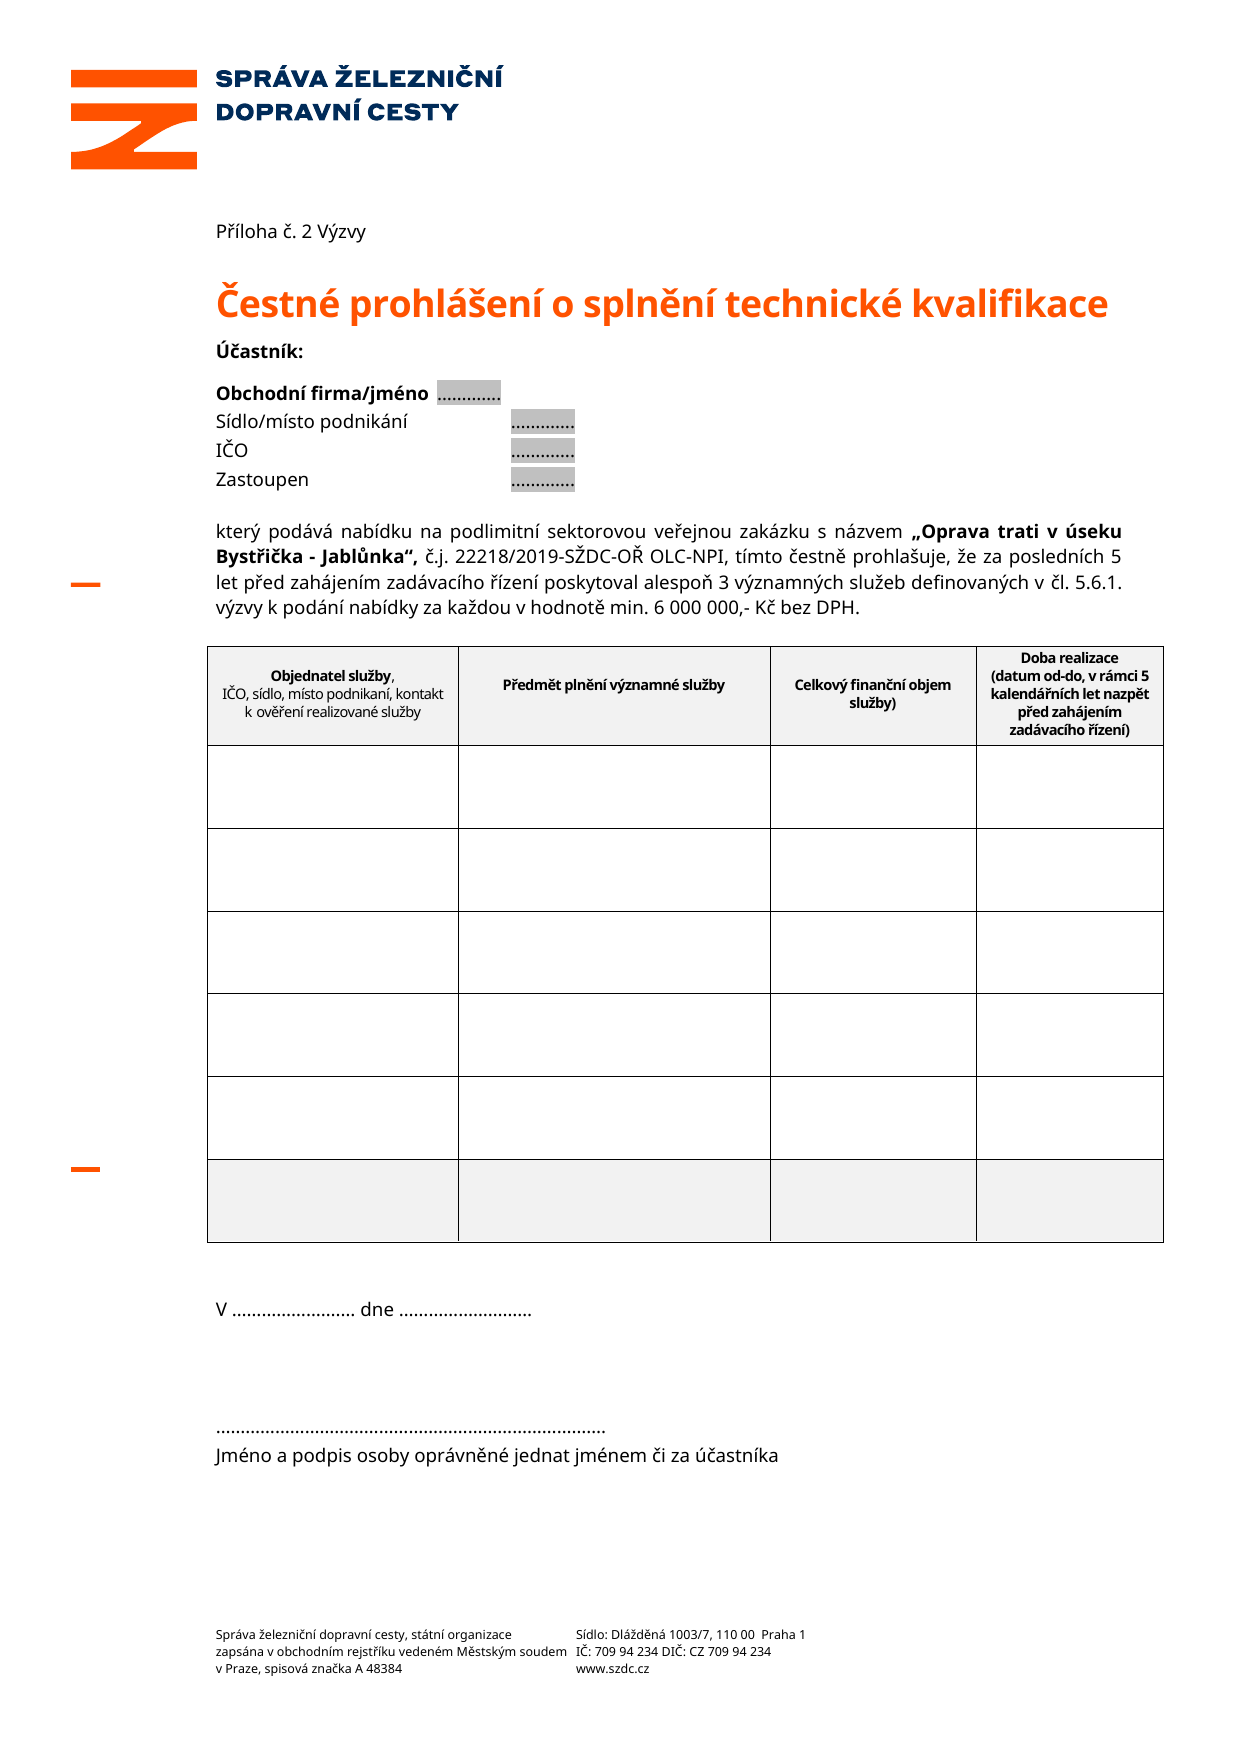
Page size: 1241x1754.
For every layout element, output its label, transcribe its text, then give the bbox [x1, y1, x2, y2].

table_cell [977, 746, 1163, 828]
table_cell [771, 1077, 976, 1159]
text IČO …………. [216, 435, 1122, 464]
text Zastoupen …………. [216, 464, 1122, 493]
table_cell [977, 912, 1163, 993]
text Účastník: [216, 333, 1122, 364]
subtitle Čestné prohlášení o splnění technické kvalifikace [216, 277, 1122, 328]
table_cell [459, 746, 770, 828]
table_cell [771, 829, 976, 911]
table_cell [208, 829, 458, 911]
table_cell [977, 829, 1163, 911]
table_cell [771, 994, 976, 1076]
table_cell [459, 1077, 770, 1159]
table_cell [459, 912, 770, 993]
text který podává nabídku na podlimitní sektorovou veřejnou zakázku s názvem „Oprava trati v úseku Bystřička - Jablůnka“, č.j. 22218/2019-SŽDC-OŘ OLC-NPI, tímto čestně prohlašuje, že za posledních 5 let před zahájením zadávacího řízení poskytoval alespoň 3 významných služeb definovaných v čl. 5.6.1. výzvy k podání nabídky za každou v hodnotě min. 6 000 000,- Kč bez DPH. [216, 518, 1122, 620]
table_header Celkový finanční objem služby) [771, 647, 976, 745]
text Sídlo/místo podnikání …………. [216, 406, 1122, 435]
table_header Předmět plnění významné služby [459, 647, 770, 745]
table_cell [977, 1160, 1163, 1241]
table_cell [459, 829, 770, 911]
text Příloha č. 2 Výzvy [216, 218, 1122, 244]
table_header Doba realizace (datum od-do, v rámci 5 kalendářních let nazpět před zahájením zadávacího řízení) [977, 647, 1163, 745]
table_header Objednatel služby, IČO, sídlo, místo podnikaní, kontakt k ověření realizované služby [208, 647, 458, 745]
table_cell [977, 1077, 1163, 1159]
text ……………………………………………………………………. [216, 1409, 1121, 1439]
table_cell [771, 912, 976, 993]
text Jméno a podpis osoby oprávněné jednat jménem či za účastníka [216, 1439, 1121, 1468]
table_cell [459, 1160, 770, 1241]
text V ………………….… dne ……………………… [216, 1293, 1121, 1322]
table_cell [208, 1160, 458, 1241]
table_cell [208, 746, 458, 828]
table_cell [771, 746, 976, 828]
table_cell [208, 912, 458, 993]
table_cell [771, 1160, 976, 1241]
table_cell [459, 994, 770, 1076]
text Obchodní firma/jméno …………. [216, 377, 1122, 406]
table_cell [208, 994, 458, 1076]
table_cell [208, 1077, 458, 1159]
table_cell [977, 994, 1163, 1076]
